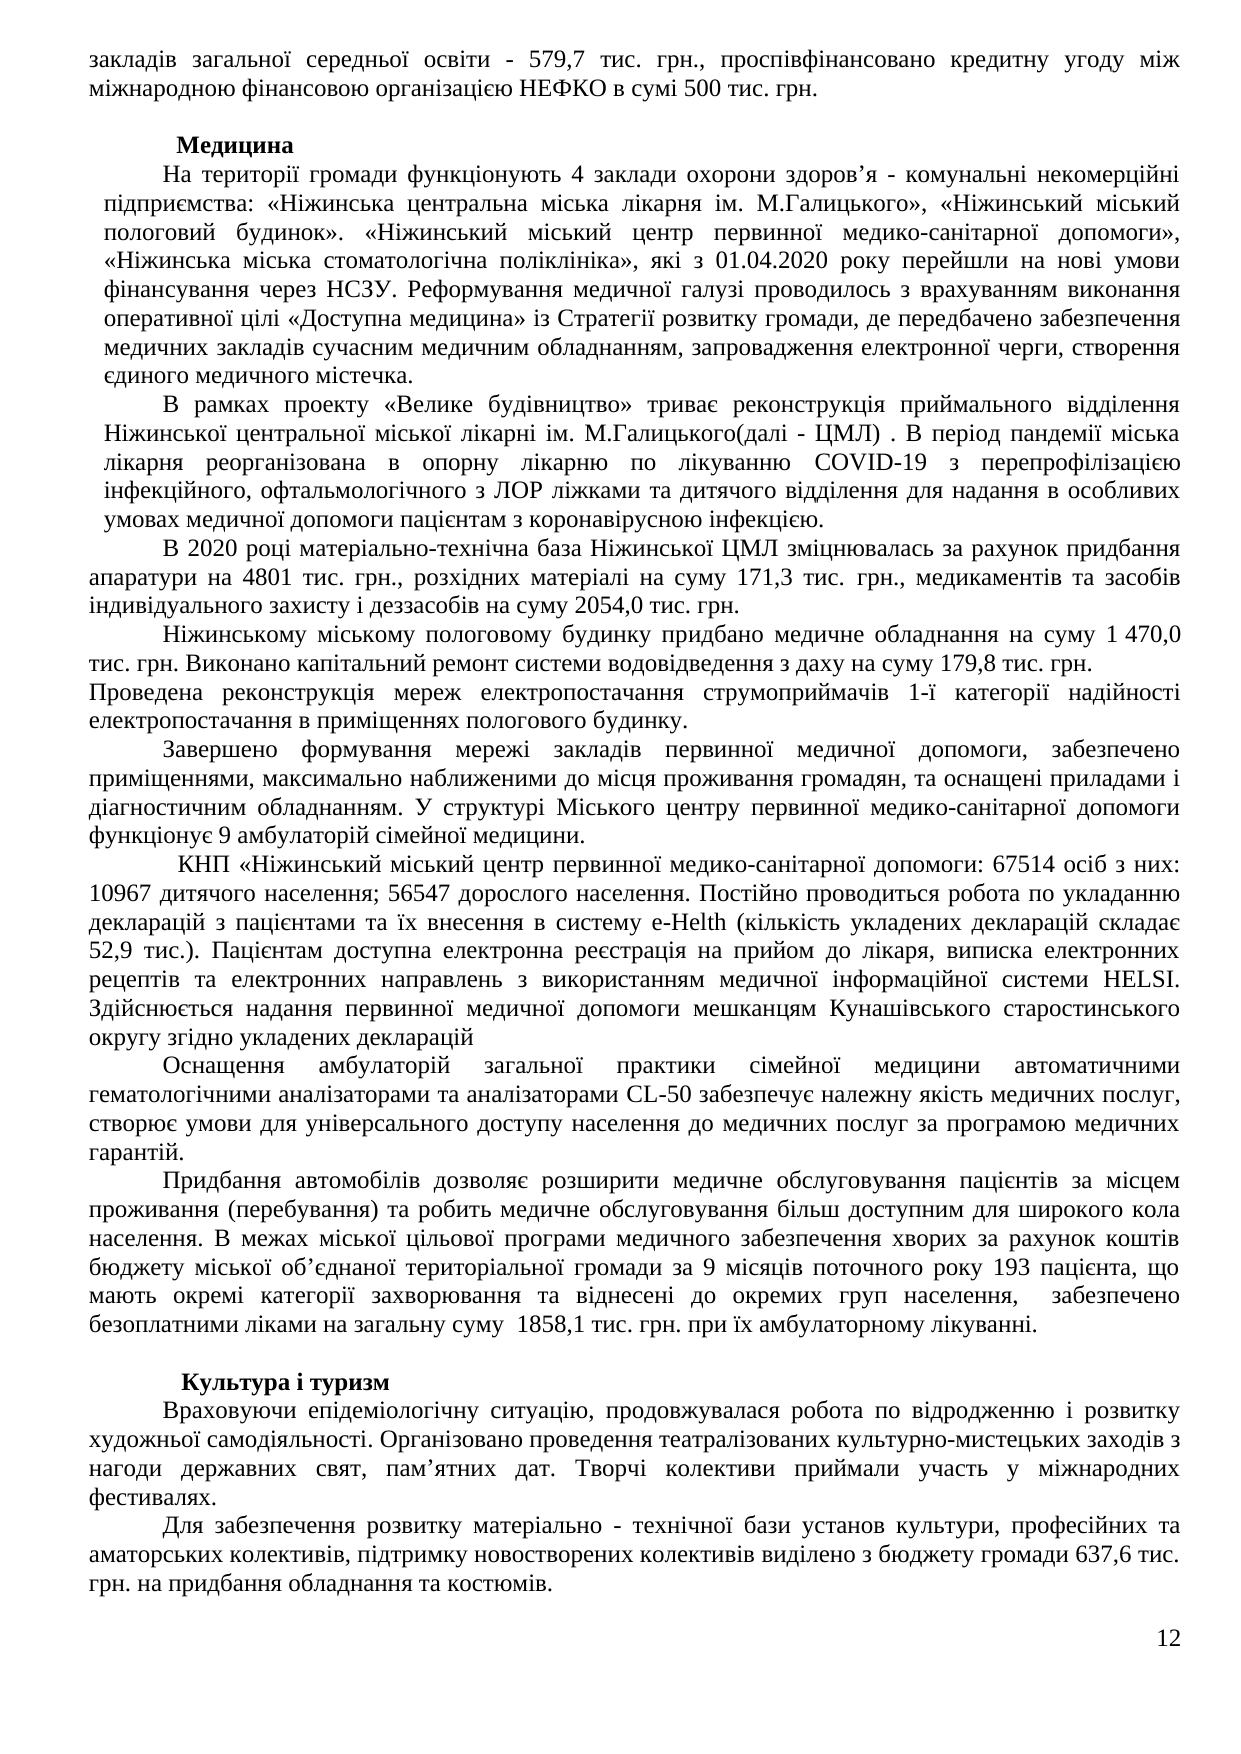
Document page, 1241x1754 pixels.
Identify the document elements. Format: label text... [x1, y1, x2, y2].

text Медицина [89, 131, 1181, 159]
text Придбання автомобілів дозволяє розширити медичне обслуговування пацієнтів за місцем проживання (перебування) та робить медичне обслуговування більш доступним для широкого кола населення. В межах міської цільової програми медичного забезпечення хворих за рахунок коштів бюджету міської об’єднаної територіальної громади за 9 місяців поточного року 193 пацієнта, що мають окремі категорії захворювання та віднесені до окремих груп населення, забезпечено безоплатними ліками на загальну суму 1858,1 тис. грн. при їх амбулаторному лікуванні. [89, 1166, 1181, 1338]
text Для забезпечення розвитку матеріально - технічної бази установ культури, професійних та аматорських колективів, підтримку новостворених колективів виділено з бюджету громади 637,6 тис. грн. на придбання обладнання та костюмів. [89, 1511, 1181, 1597]
list В рамках проекту «Велике будівництво» триває реконструкція приймального відділення Ніжинської центральної міської лікарні ім. М.Галицького(далі - ЦМЛ) . В період пандемії міська лікарня реорганізована в опорну лікарню по лікуванню COVID-19 з перепрофілізацією інфекційного, офтальмологічного з ЛОР ліжками та дитячого відділення для надання в особливих умовах медичної допомоги пацієнтам з коронавірусною інфекцією. [103, 389, 1181, 533]
text Ніжинському міському пологовому будинку придбано медичне обладнання на суму 1 470,0 тис. грн. Виконано капітальний ремонт системи водовідведення з даху на суму 179,8 тис. грн. [89, 619, 1181, 677]
list На території громади функціонують 4 заклади охорони здоров’я - комунальні некомерційні підприємства: «Ніжинська центральна міська лікарня ім. М.Галицького», «Ніжинський міський пологовий будинок». «Ніжинський міський центр первинної медико-санітарної допомоги», «Ніжинська міська стоматологічна поліклініка», які з 01.04.2020 року перейшли на нові умови фінансування через НСЗУ. Реформування медичної галузі проводилось з врахуванням виконання оперативної цілі «Доступна медицина» із Стратегії розвитку громади, де передбачено забезпечення медичних закладів сучасним медичним обладнанням, запровадження електронної черги, створення єдиного медичного містечка. [103, 159, 1181, 389]
text Оснащення амбулаторій загальної практики сімейної медицини автоматичними гематологічними аналізаторами та аналізаторами CL-50 забезпечує належну якість медичних послуг, створює умови для універсального доступу населення до медичних послуг за програмою медичних гарантій. [89, 1051, 1181, 1166]
text Враховуючи епідеміологічну ситуацію, продовжувалася робота по відродженню і розвитку художньої самодіяльності. Організовано проведення театралізованих культурно-мистецьких заходів з нагоди державних свят, пам’ятних дат. Творчі колективи приймали участь у міжнародних фестивалях. [89, 1396, 1181, 1511]
text Культура і туризм [89, 1367, 1181, 1396]
text КНП «Ніжинський міський центр первинної медико-санітарної допомоги: 67514 осіб з них: 10967 дитячого населення; 56547 дорослого населення. Постійно проводиться робота по укладанню декларацій з пацієнтами та їх внесення в систему е-Helth (кількість укладених декларацій складає 52,9 тис.). Пацієнтам доступна електронна реєстрація на прийом до лікаря, виписка електронних рецептів та електронних направлень з використанням медичної інформаційної системи HELSI. Здійснюється надання первинної медичної допомоги мешканцям Кунашівського старостинського округу згідно укладених декларацій [89, 849, 1181, 1051]
text Завершено формування мережі закладів первинної медичної допомоги, забезпечено приміщеннями, максимально наближеними до місця проживання громадян, та оснащені приладами і діагностичним обладнанням. У структурі Міського центру первинної медико-санітарної допомоги функціонує 9 амбулаторій сімейної медицини. [89, 734, 1181, 849]
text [89, 44, 1181, 102]
text Проведена реконструкція мереж електропостачання струмоприймачів 1-ї категорії надійності електропостачання в приміщеннях пологового будинку. [89, 677, 1181, 734]
list В 2020 році матеріально-технічна база Ніжинської ЦМЛ зміцнювалась за рахунок придбання апаратури на 4801 тис. грн., розхідних матеріалі на суму 171,3 тис. грн., медикаментів та засобів індивідуального захисту і деззасобів на суму 2054,0 тис. грн. [89, 533, 1181, 619]
